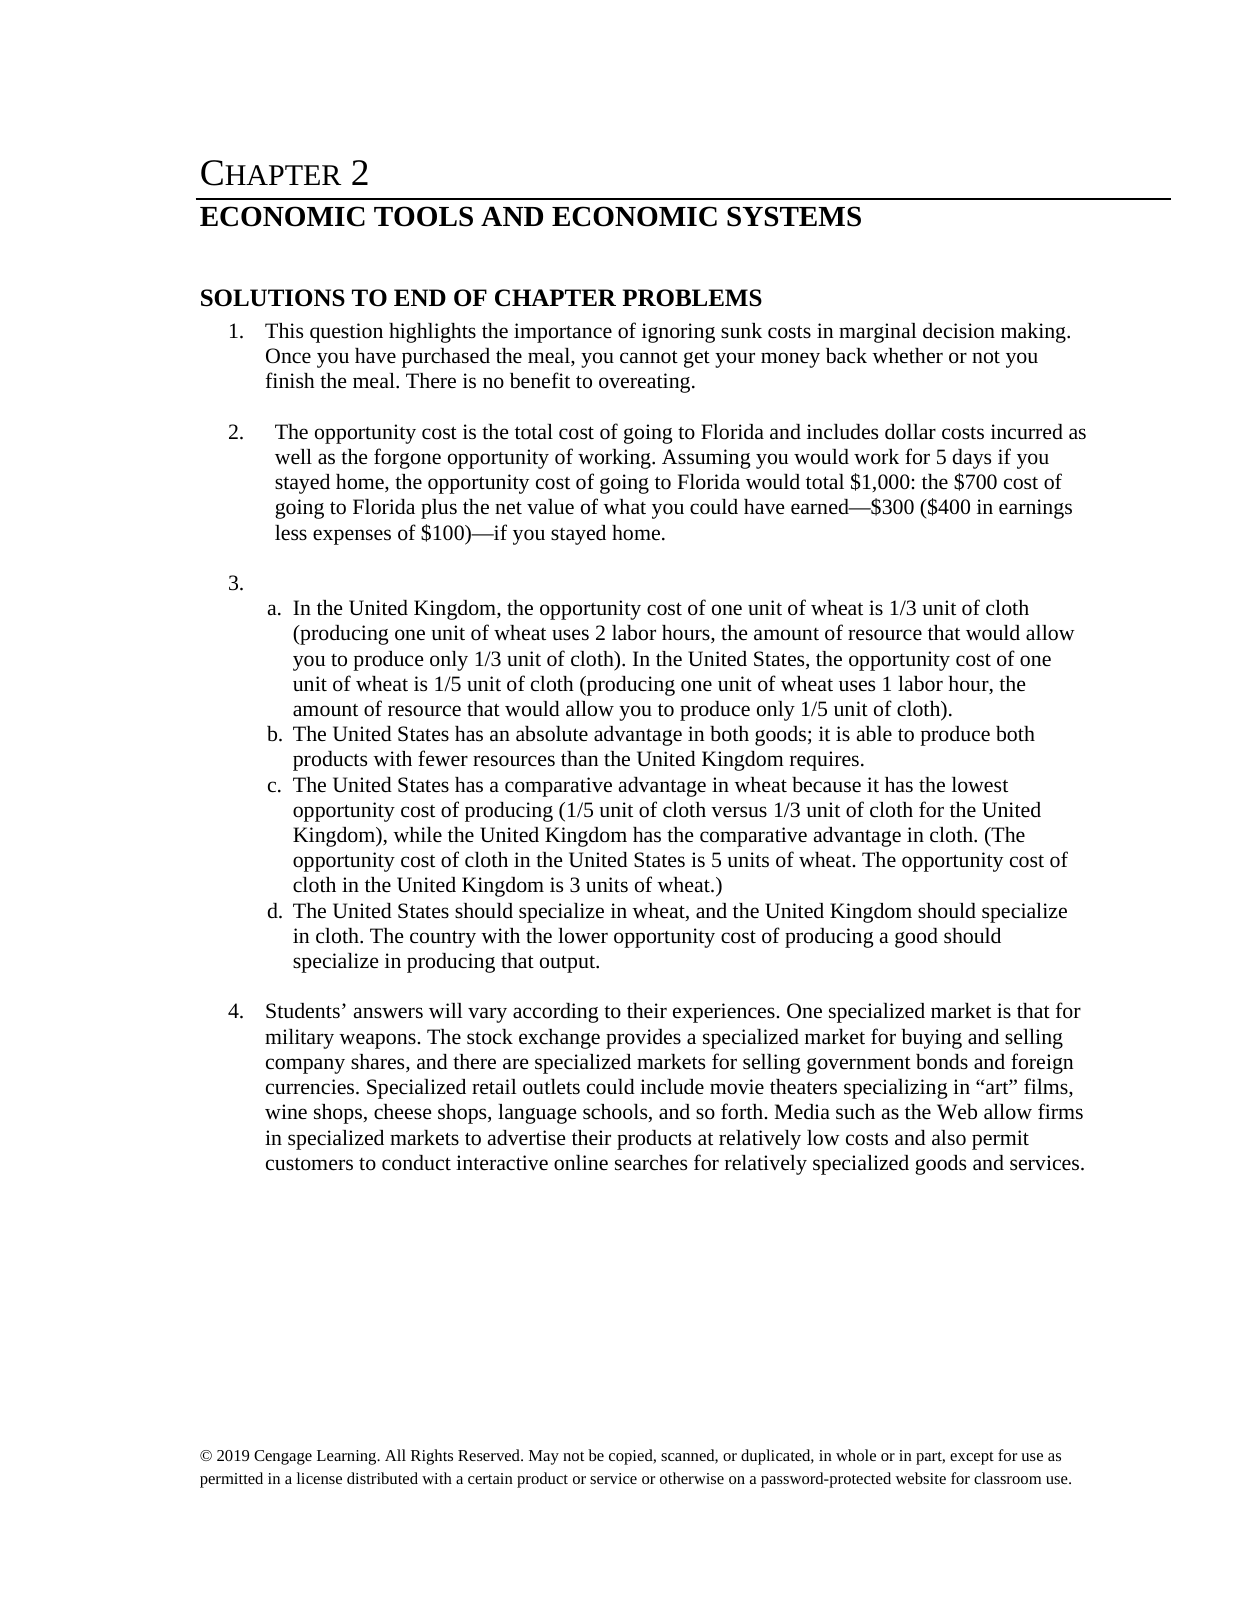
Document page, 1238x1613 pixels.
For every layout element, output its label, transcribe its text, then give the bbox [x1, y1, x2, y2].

text d. The United States should specialize in wheat, and the United Kingdom should specialize in cloth. The country with the lower opportunity cost of producing a good should specialize in producing that output. [267, 898, 1087, 973]
text 1. This question highlights the importance of ignoring sunk costs in marginal decision making. Once you have purchased the meal, you cannot get your money back whether or not you finish the meal. There is no benefit to overeating. [228, 318, 1087, 393]
text a. In the United Kingdom, the opportunity cost of one unit of wheat is 1/3 unit of cloth (producing one unit of wheat uses 2 labor hours, the amount of resource that would allow you to produce only 1/3 unit of cloth). In the United States, the opportunity cost of one unit of wheat is 1/5 unit of cloth (producing one unit of wheat uses 1 labor hour, the amount of resource that would allow you to produce only 1/5 unit of cloth). [267, 595, 1087, 721]
text 2. The opportunity cost is the total cost of going to Florida and includes dollar costs incurred as well as the forgone opportunity of working. Assuming you would work for 5 days if you stayed home, the opportunity cost of going to Florida would total $1,000: the $700 cost of going to Florida plus the net value of what you could have earned—$300 ($400 in earnings less expenses of $100)—if you stayed home. [228, 419, 1087, 545]
subtitle SOLUTIONS TO END OF CHAPTER PROBLEMS [199, 283, 1087, 312]
text b. The United States has an absolute advantage in both goods; it is able to produce both products with fewer resources than the United Kingdom requires. [267, 721, 1087, 772]
text 3. [228, 570, 1087, 595]
title ECONOMIC TOOLS AND eCONOMIC sYSTEMS [199, 200, 1087, 233]
text 4. Students’ answers will vary according to their experiences. One specialized market is that for military weapons. The stock exchange provides a specialized market for buying and selling company shares, and there are specialized markets for selling government bonds and foreign currencies. Specialized retail outlets could include movie theaters specializing in “art” films, wine shops, cheese shops, language schools, and so forth. Media such as the Web allow firms in specialized markets to advertise their products at relatively low costs and also permit customers to conduct interactive online searches for relatively specialized goods and services. [228, 998, 1087, 1175]
text Chapter 2 [199, 150, 1087, 193]
text c. The United States has a comparative advantage in wheat because it has the lowest opportunity cost of producing (1/5 unit of cloth versus 1/3 unit of cloth for the United Kingdom), while the United Kingdom has the comparative advantage in cloth. (The opportunity cost of cloth in the United States is 5 units of wheat. The opportunity cost of cloth in the United Kingdom is 3 units of wheat.) [267, 772, 1087, 898]
